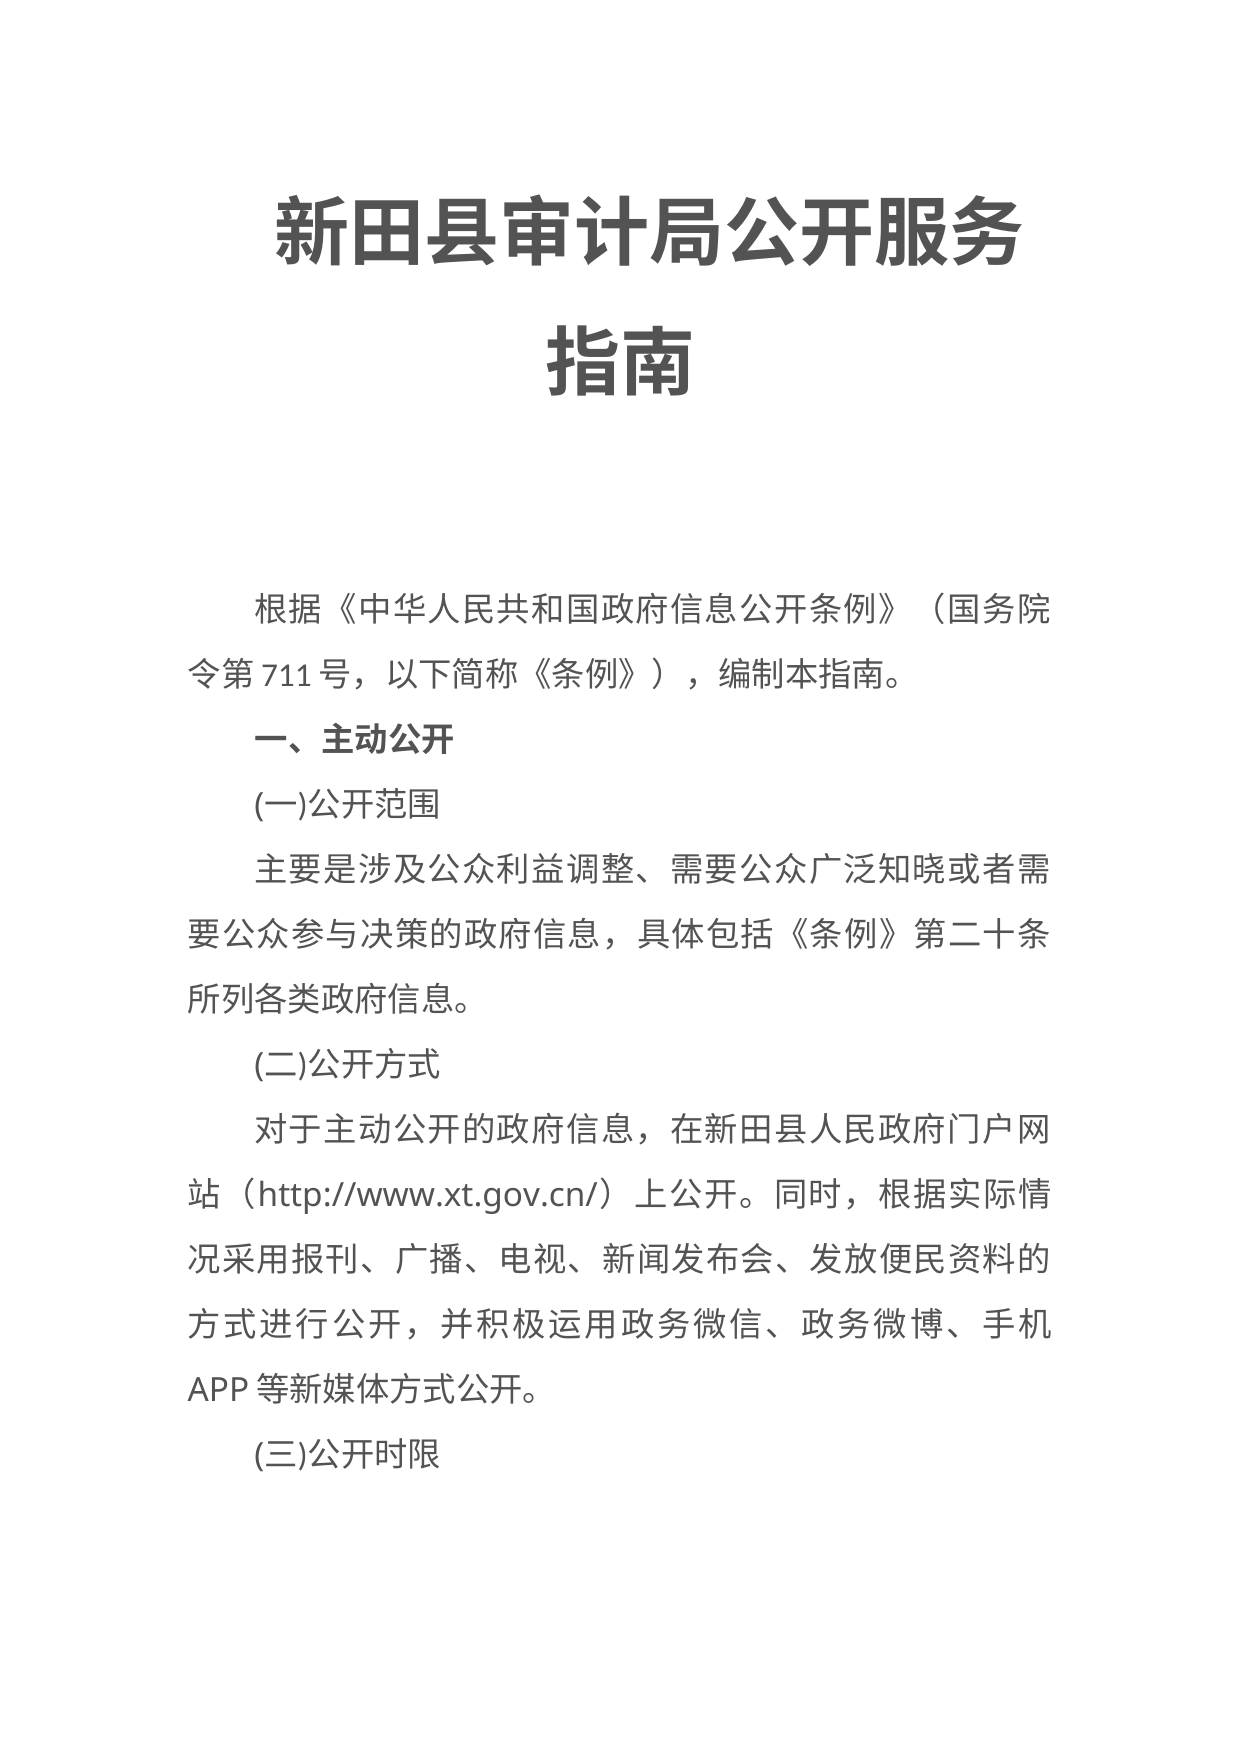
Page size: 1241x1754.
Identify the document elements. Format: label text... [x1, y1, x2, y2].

text 新田县审计局公开服务指南 [187, 162, 1053, 422]
text (二)公开方式 [187, 1029, 1053, 1094]
text 根据《中华人民共和国政府信息公开条例》（国务院令第711号，以下简称《条例》），编制本指南。 [187, 574, 1053, 704]
text 一、主动公开 [187, 704, 1053, 769]
text 对于主动公开的政府信息，在新田县人民政府门户网站（http://www.xt.gov.cn/）上公开。同时，根据实际情况采用报刊、广播、电视、新闻发布会、发放便民资料的方式进行公开，并积极运用政务微信、政务微博、手机APP等新媒体方式公开。 [187, 1094, 1053, 1419]
text 主要是涉及公众利益调整、需要公众广泛知晓或者需要公众参与决策的政府信息，具体包括《条例》第二十条所列各类政府信息。 [187, 834, 1053, 1029]
text (三)公开时限 [187, 1419, 1053, 1484]
text (一)公开范围 [187, 769, 1053, 834]
